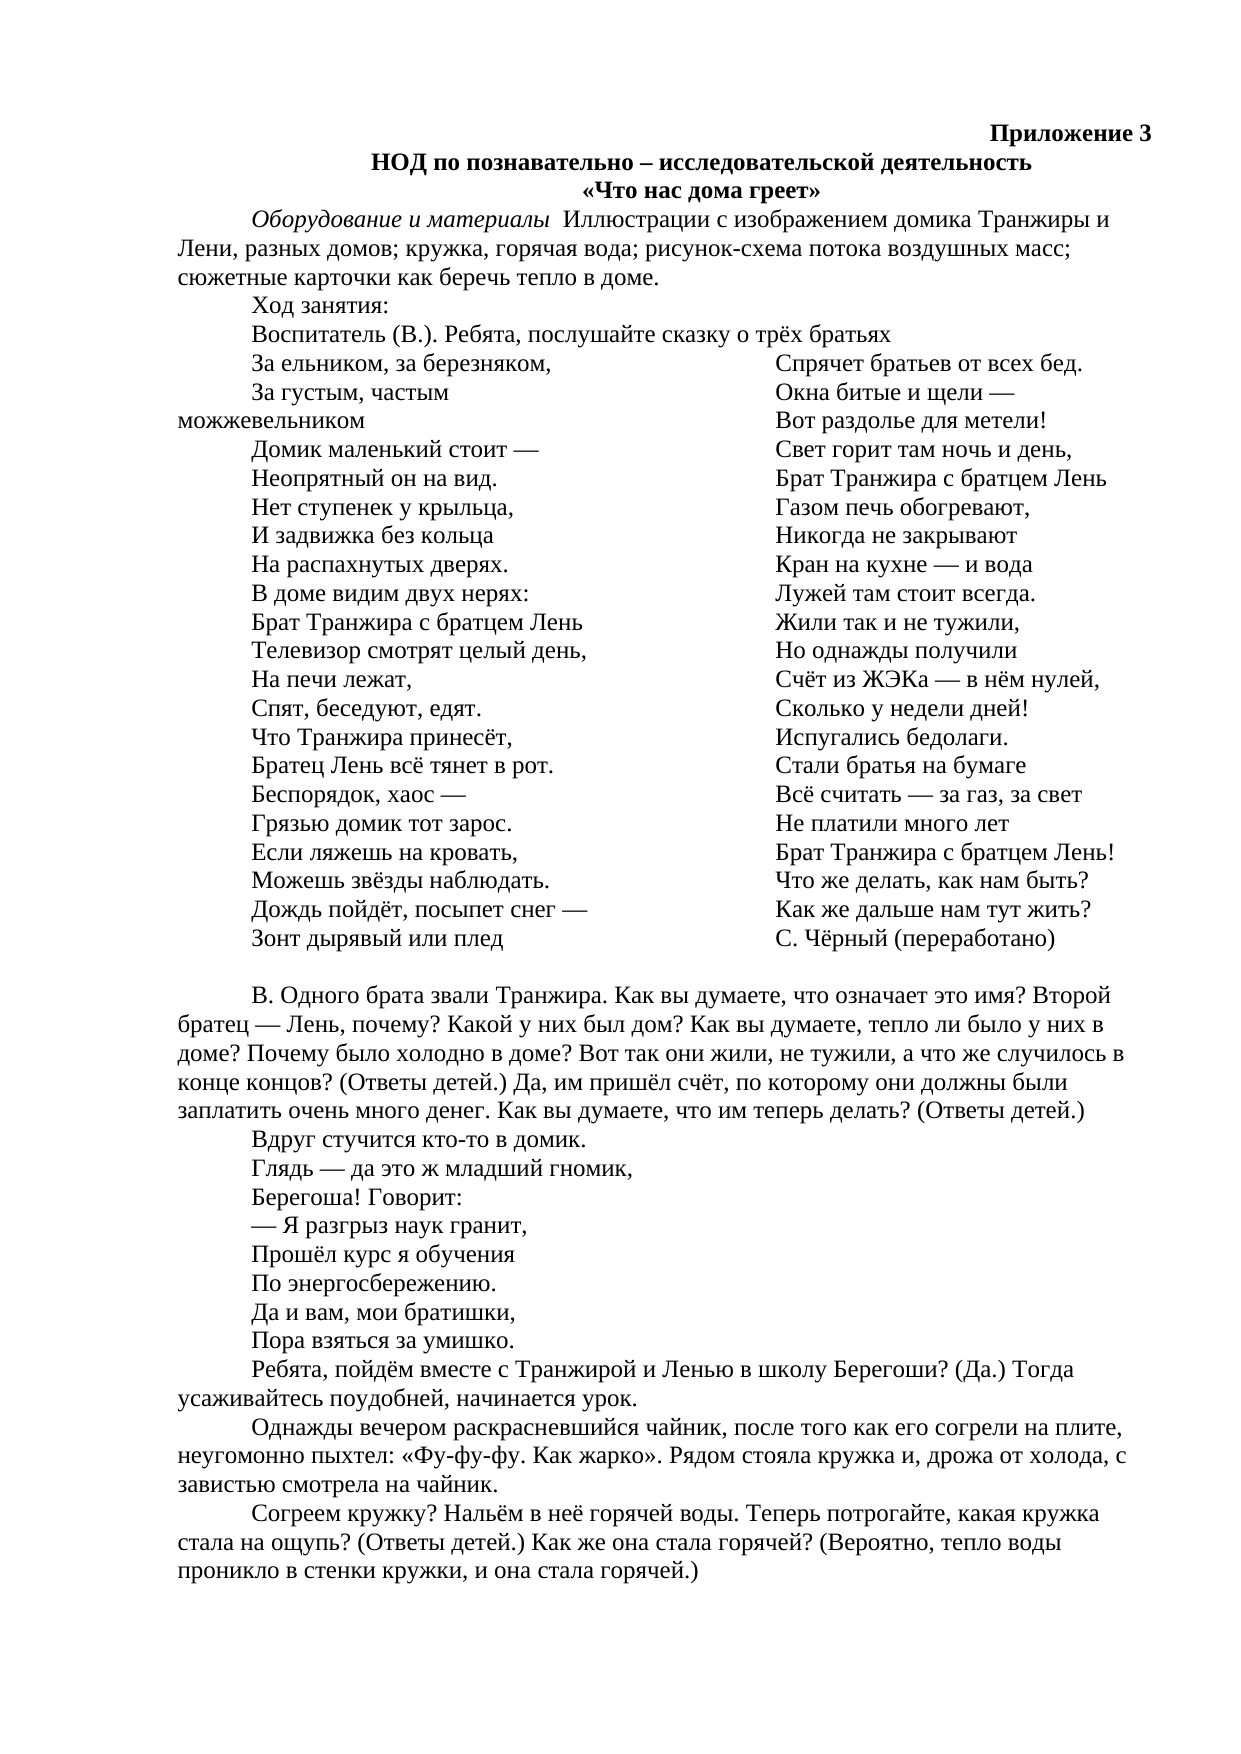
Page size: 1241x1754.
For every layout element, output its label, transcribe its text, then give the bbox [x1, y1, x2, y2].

text Спрячет братьев от всех бед. [701, 348, 1152, 377]
text Грязью домик тот зарос. [177, 808, 627, 837]
text Неопрятный он на вид. [177, 463, 627, 492]
text И задвижка без кольца [177, 521, 627, 549]
text Можешь звёзды наблюдать. [177, 866, 627, 894]
text Газом печь обогревают, [701, 492, 1152, 521]
text Кран на кухне — и вода [701, 549, 1152, 578]
text С. Чёрный (переработано) [701, 923, 1152, 952]
text Окна битые и щели — [701, 377, 1152, 406]
text Сколько у недели дней! [701, 693, 1152, 722]
text Брат Транжира с братцем Лень! [701, 837, 1152, 866]
text За густым, частым можжевельником [177, 377, 627, 434]
text Однажды вечером раскрасневшийся чайник, после того как его согрели на плите, неугомонно пыхтел: «Фу-фу-фу. Как жарко». Рядом стояла кружка и, дрожа от холода, с завистью смотрела на чайник. [177, 1412, 1152, 1498]
text Ребята, пойдём вместе с Транжирой и Ленью в школу Берегоши? (Да.) Тогда усаживайтесь поудобней, начинается урок. [177, 1354, 1152, 1412]
text Домик маленький стоит — [177, 434, 627, 463]
text Счёт из ЖЭКа — в нём нулей, [701, 664, 1152, 693]
text Свет горит там ночь и день, [701, 434, 1152, 463]
text Да и вам, мои братишки, [177, 1297, 1152, 1326]
text Если ляжешь на кровать, [177, 837, 627, 866]
text Брат Транжира с братцем Лень [177, 607, 627, 636]
text Глядь — да это ж младший гномик, [177, 1153, 1152, 1182]
text Брат Транжира с братцем Лень [701, 463, 1152, 492]
text Всё считать — за газ, за свет [701, 779, 1152, 808]
text Нет ступенек у крыльца, [177, 492, 627, 521]
text Никогда не закрывают [701, 521, 1152, 549]
text Братец Лень всё тянет в рот. [177, 751, 627, 779]
text Воспитатель (В.). Ребята, послушайте сказку о трёх братьях [177, 319, 1152, 348]
text Зонт дырявый или плед [177, 923, 627, 952]
text Не платили много лет [701, 808, 1152, 837]
text Дождь пойдёт, посыпет снег — [177, 894, 627, 923]
text Пора взяться за умишко. [177, 1326, 1152, 1354]
text В. Одного брата звали Транжира. Как вы думаете, что означает это имя? Второй братец — Лень, почему? Какой у них был дом? Как вы думаете, тепло ли было у них в доме? Почему было холодно в доме? Вот так они жили, не тужили, а что же случилось в конце концов? (Ответы детей.) Да, им пришёл счёт, по которому они должны были заплатить очень много денег. Как вы думаете, что им теперь делать? (Ответы детей.) [177, 981, 1152, 1124]
text Стали братья на бумаге [701, 751, 1152, 779]
text Оборудование и материалы Иллюстрации с изображением домика Транжиры и Лени, разных домов; кружка, горячая вода; рисунок-схема потока воздушных масс; сюжетные карточки как беречь тепло в доме. [177, 204, 1152, 291]
text Испугались бедолаги. [701, 722, 1152, 751]
text — Я разгрыз наук гранит, [177, 1211, 1152, 1239]
text НОД по познавательно – исследовательской деятельность [177, 147, 1152, 176]
text На печи лежат, [177, 664, 627, 693]
text Берегоша! Говорит: [177, 1182, 1152, 1211]
text Спят, беседуют, едят. [177, 693, 627, 722]
text На распахнутых дверях. [177, 549, 627, 578]
text Телевизор смотрят целый день, [177, 636, 627, 664]
text За ельником, за березняком, [177, 348, 627, 377]
text Приложение 3 [177, 118, 1152, 147]
text В доме видим двух нерях: [177, 578, 627, 607]
text Прошёл курс я обучения [177, 1239, 1152, 1268]
text Беспорядок, хаос — [177, 779, 627, 808]
text Но однажды получили [701, 636, 1152, 664]
text Как же дальше нам тут жить? [701, 894, 1152, 923]
text Что же делать, как нам быть? [701, 866, 1152, 894]
text Вот раздолье для метели! [701, 406, 1152, 434]
text Ход занятия: [177, 291, 1152, 319]
text По энергосбережению. [177, 1268, 1152, 1297]
text Вдруг стучится кто-то в домик. [177, 1124, 1152, 1153]
text Жили так и не тужили, [701, 607, 1152, 636]
text Согреем кружку? Нальём в неё горячей воды. Теперь потрогайте, какая кружка стала на ощупь? (Ответы детей.) Как же она стала горячей? (Вероятно, тепло воды проникло в стенки кружки, и она стала горячей.) [177, 1498, 1152, 1584]
text Лужей там стоит всегда. [701, 578, 1152, 607]
text «Что нас дома греет» [177, 176, 1152, 204]
text Что Транжира принесёт, [177, 722, 627, 751]
